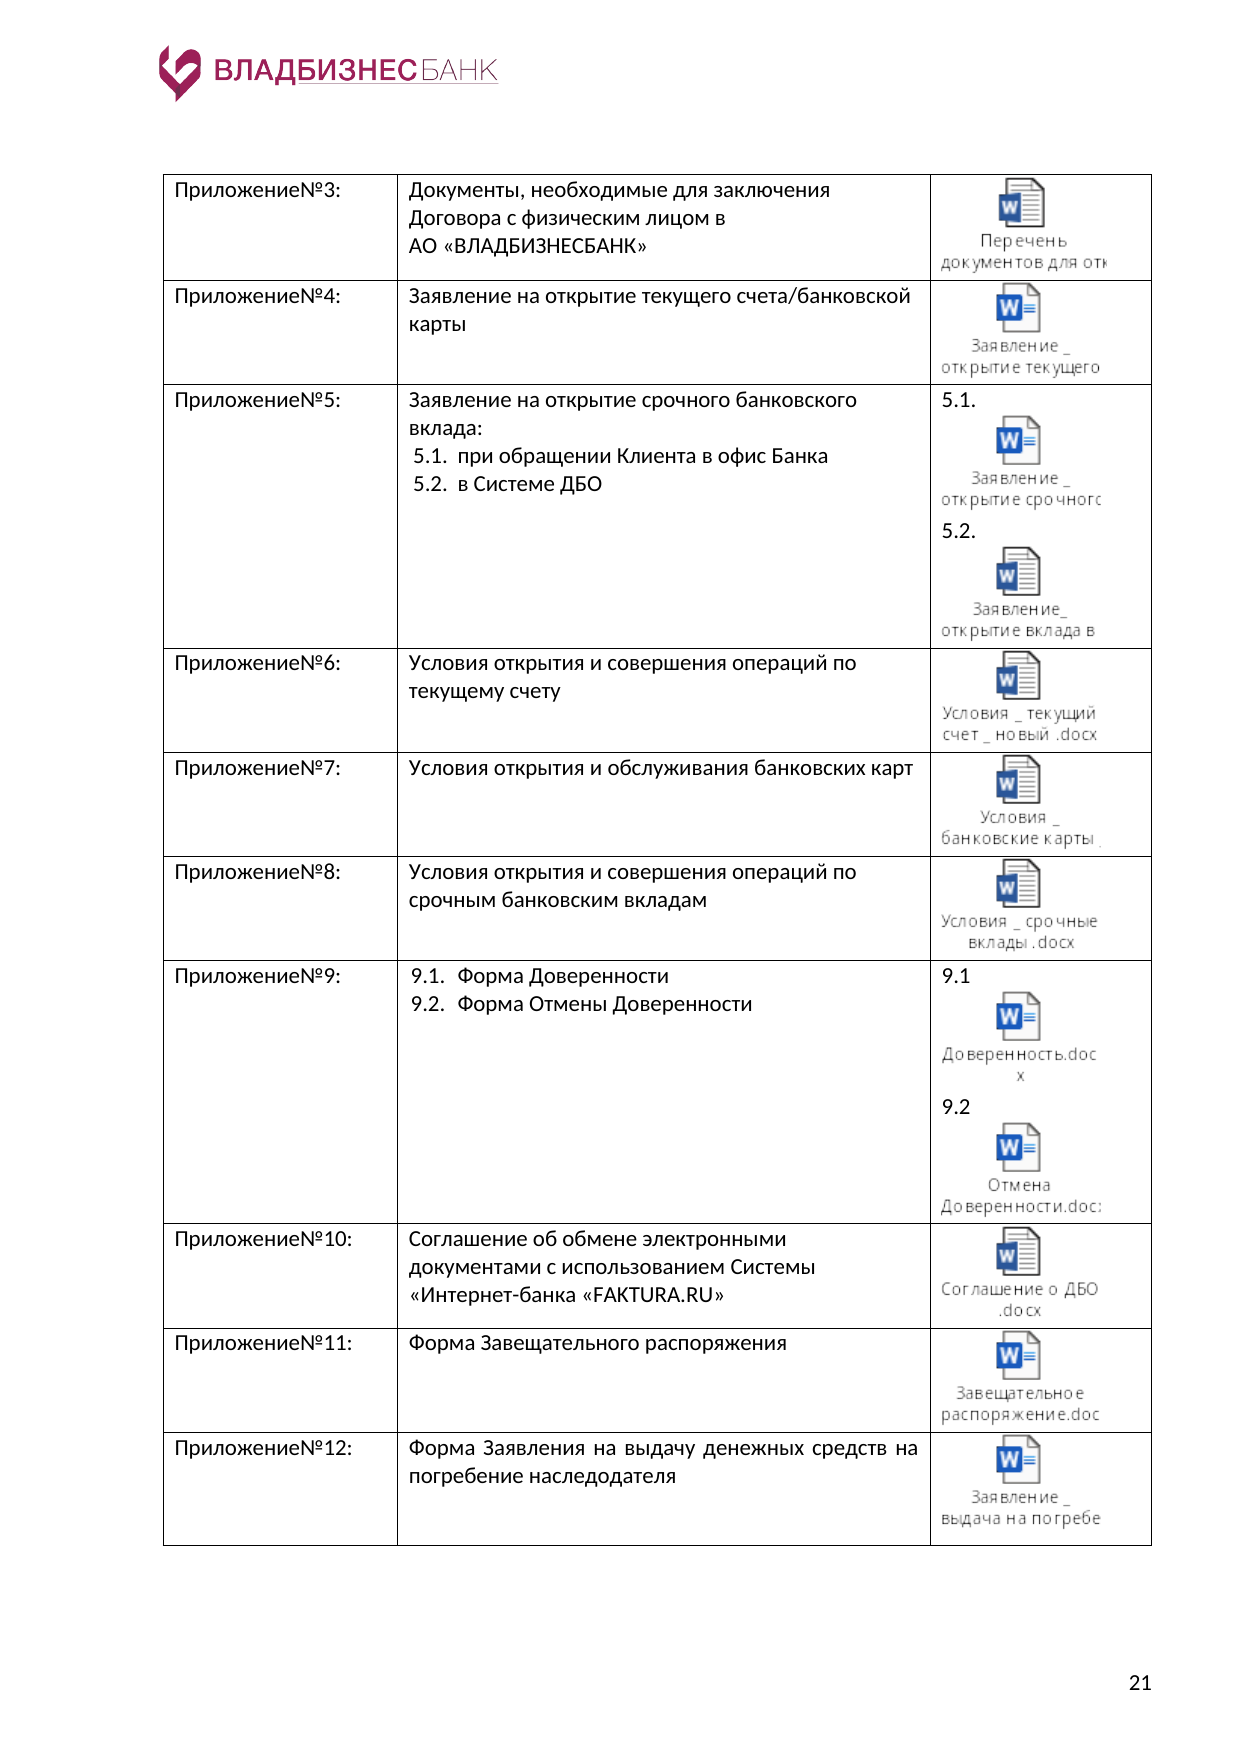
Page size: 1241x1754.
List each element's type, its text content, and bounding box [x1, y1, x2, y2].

table_cell [931, 1329, 1151, 1432]
picture [118, 44, 539, 104]
table_cell Соглашение об обмене электронными документами с использованием Системы «Интернет-банка «FAKTURA.RU» [398, 1224, 930, 1327]
table_cell Приложение№7: [164, 753, 397, 856]
table_cell Условия открытия и совершения операций по срочным банковским вкладам [398, 857, 930, 960]
table_cell Приложение№11: [164, 1329, 397, 1432]
table_cell Условия открытия и обслуживания банковских карт [398, 753, 930, 856]
table_cell [931, 857, 1151, 960]
table_cell Приложение№12: [164, 1433, 397, 1545]
table_cell Приложение№10: [164, 1224, 397, 1327]
table_cell Условия открытия и совершения операций по текущему счету [398, 649, 930, 752]
table_cell 9.1 9.2 [931, 961, 1151, 1223]
table_cell 5.1. 5.2. [931, 385, 1151, 647]
table_cell Приложение№6: [164, 649, 397, 752]
table_cell Приложение№5: [164, 385, 397, 647]
table_cell [931, 281, 1151, 384]
table_cell Заявление на открытие срочного банковского вклада: при обращении Клиента в офис Банка в Системе ДБО [398, 385, 930, 647]
table_cell [931, 753, 1151, 856]
table_cell Документы, необходимые для заключения Договора с физическим лицом в АО «ВЛАДБИЗНЕСБАНК» [398, 175, 930, 280]
table_cell [931, 649, 1151, 752]
table_cell Приложение№3: [164, 175, 397, 280]
table_cell [931, 1433, 1151, 1545]
table_cell Приложение№4: [164, 281, 397, 384]
table_cell Приложение№8: [164, 857, 397, 960]
table_cell Форма Завещательного распоряжения [398, 1329, 930, 1432]
table_cell Форма Доверенности Форма Отмены Доверенности [398, 961, 930, 1223]
table_cell [931, 175, 1151, 280]
table_cell Приложение№9: [164, 961, 397, 1223]
table_cell Форма Заявления на выдачу денежных средств на погребение наследодателя [398, 1433, 930, 1545]
table_cell Заявление на открытие текущего счета/банковской карты [398, 281, 930, 384]
table_cell [931, 1224, 1151, 1327]
